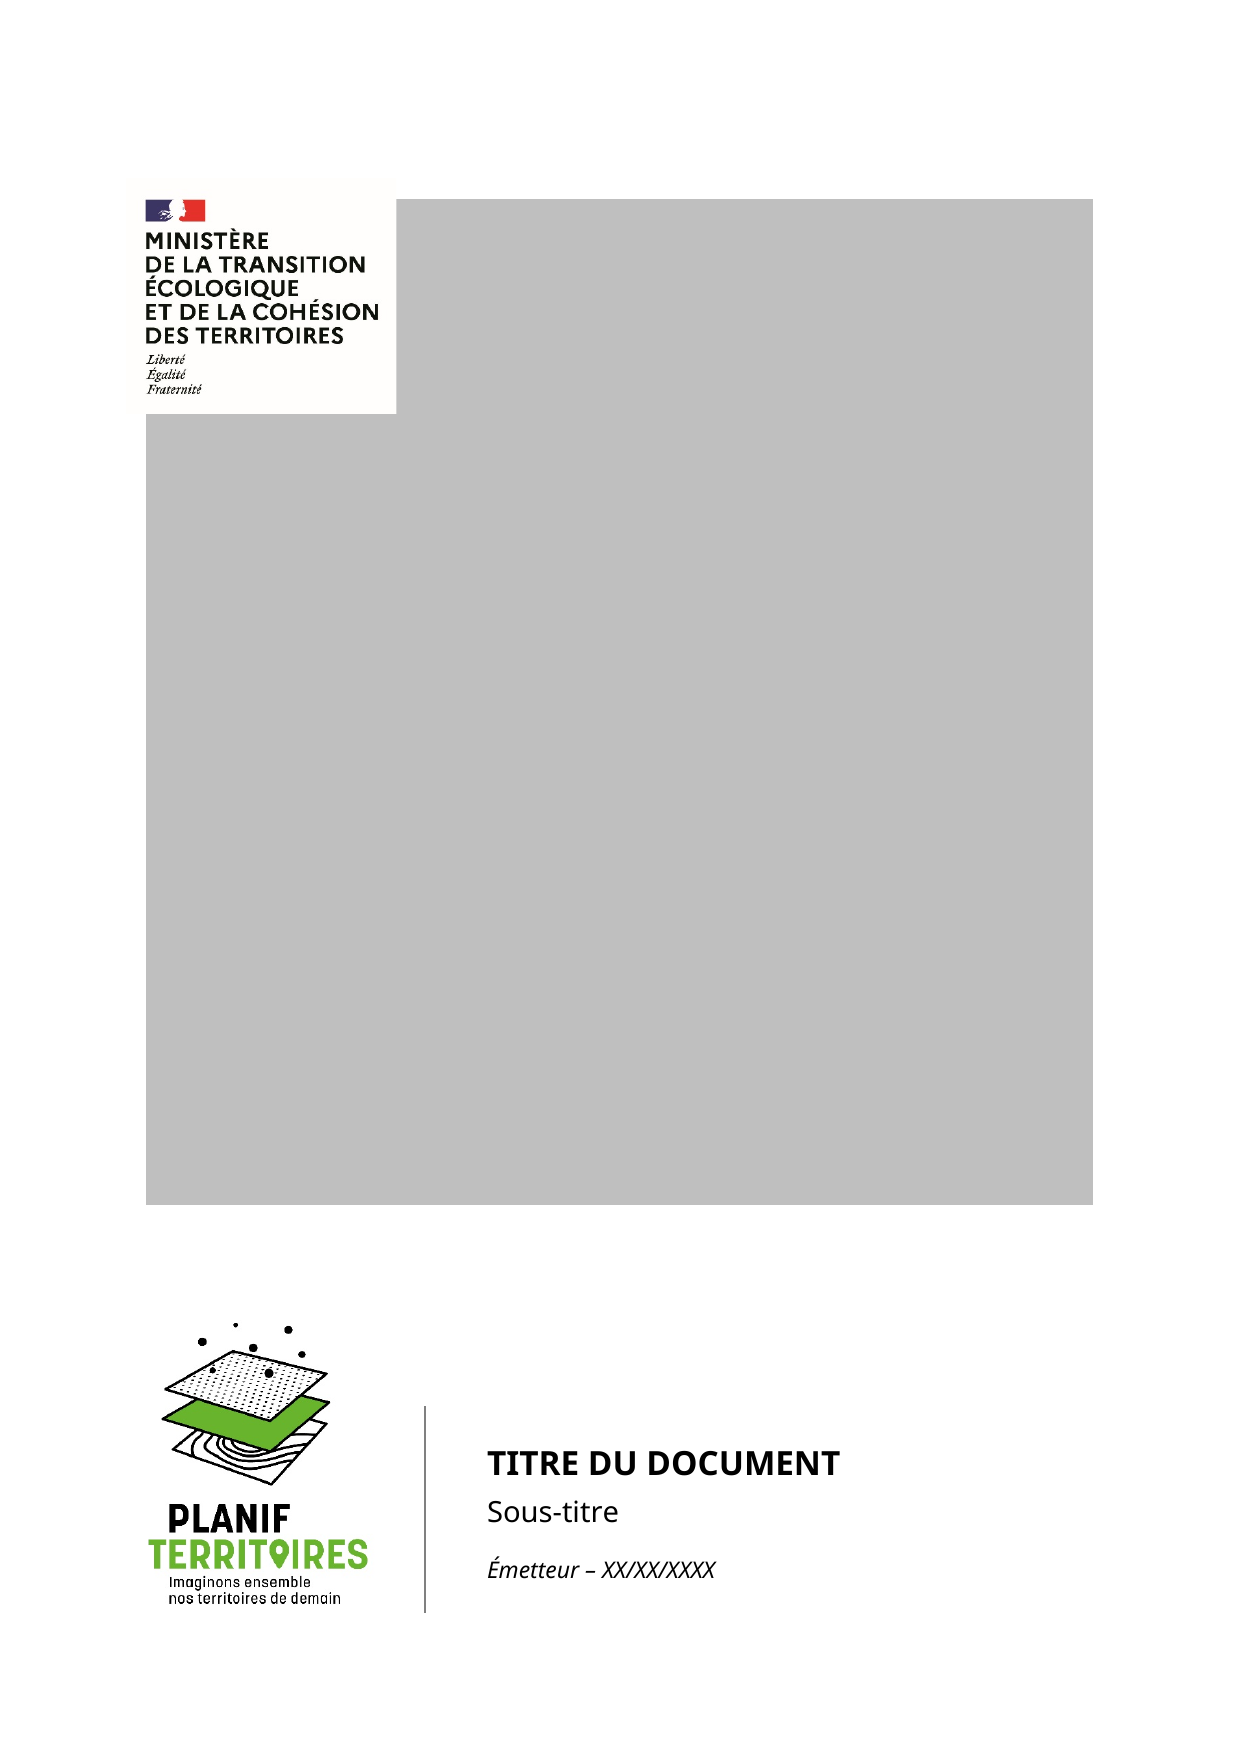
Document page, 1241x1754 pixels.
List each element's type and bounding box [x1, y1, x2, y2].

picture [146, 1318, 405, 1605]
picture [124, 178, 397, 413]
